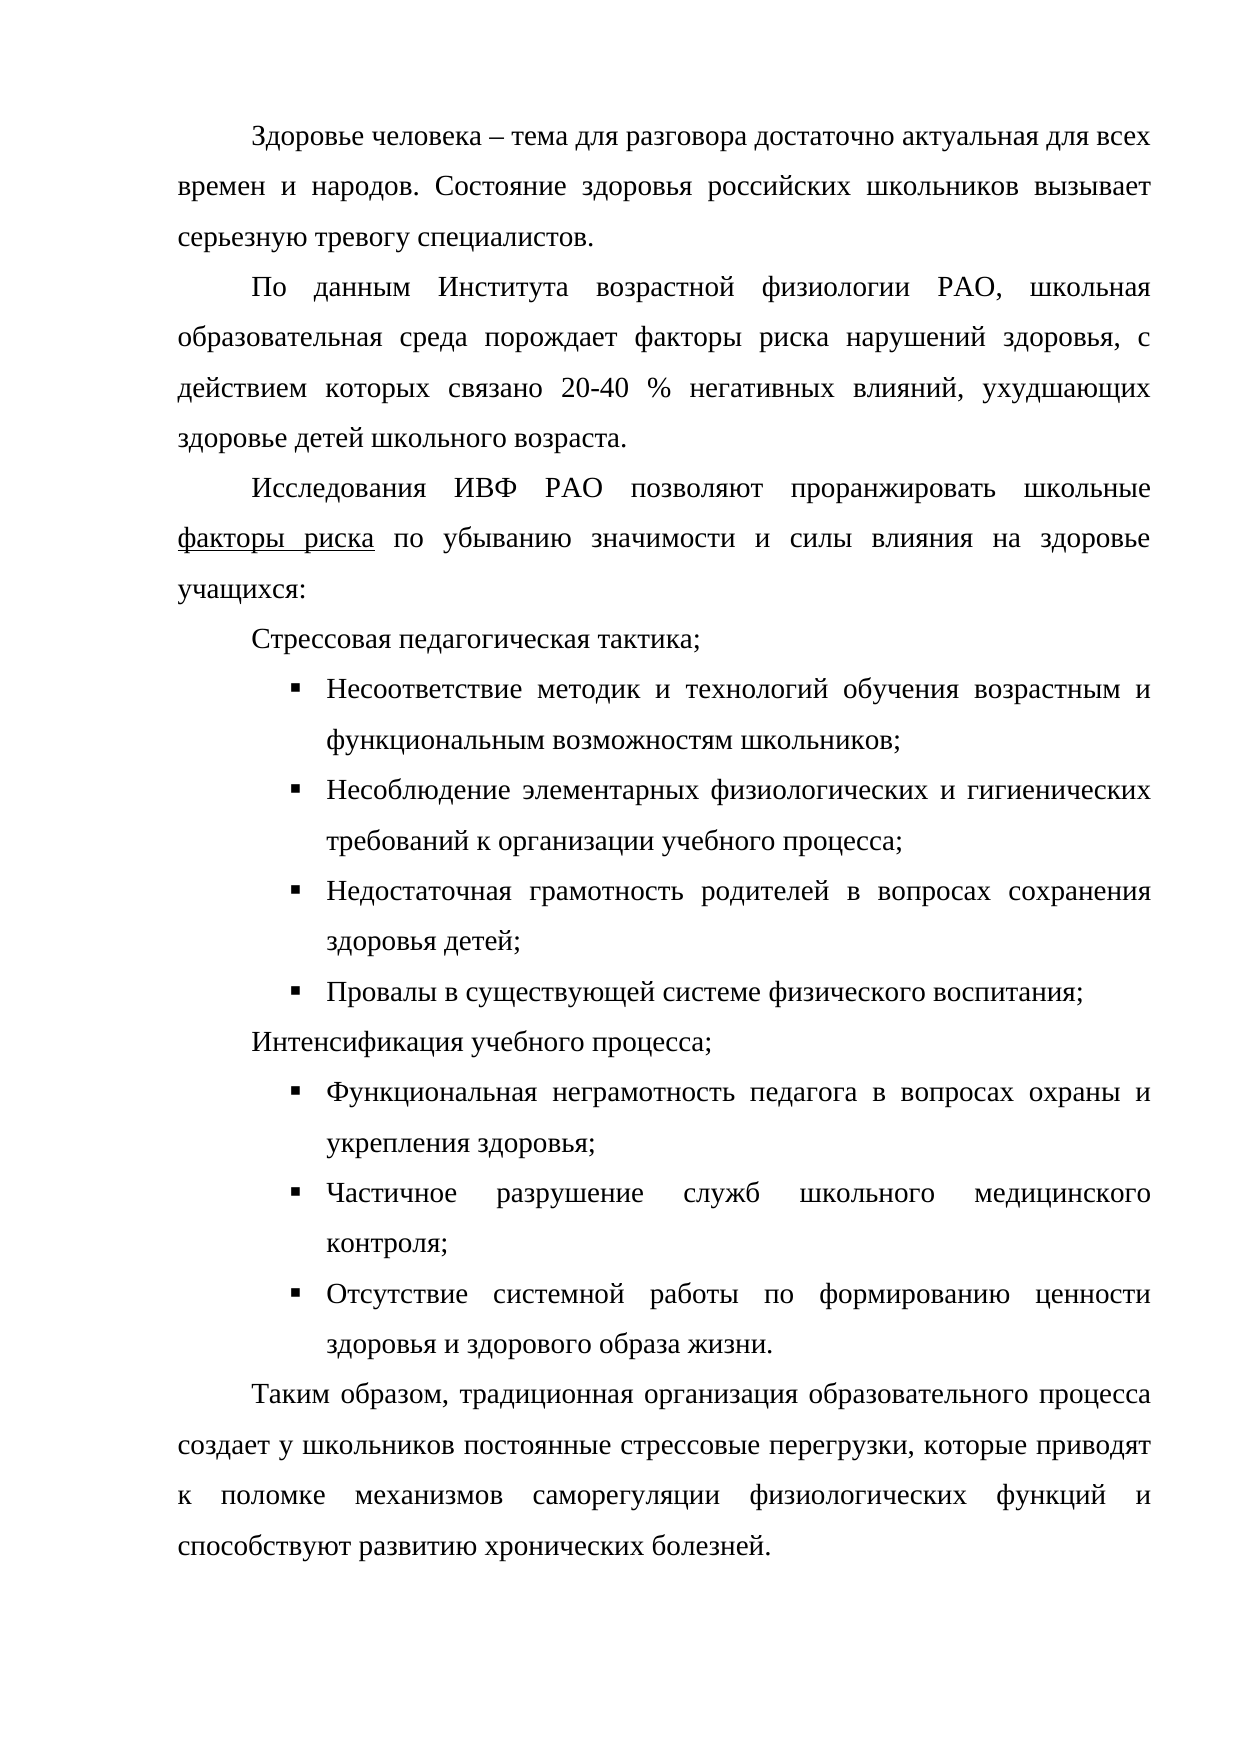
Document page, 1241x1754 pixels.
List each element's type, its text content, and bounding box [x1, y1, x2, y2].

list Несоблюдение элементарных физиологических и гигиенических требований к организации учебного процесса; [288, 772, 1152, 856]
text Таким образом, традиционная организация образовательного процесса создает у школьников постоянные стрессовые перегрузки, которые приводят к поломке механизмов саморегуляции физиологических функций и способствуют развитию хронических болезней. [177, 1377, 1152, 1561]
text Здоровье человека – тема для разговора достаточно актуальная для всех времен и народов. Состояние здоровья российских школьников вызывает серьезную тревогу специалистов. [177, 118, 1152, 252]
list Несоответствие методик и технологий обучения возрастным и функциональным возможностям школьников; [288, 672, 1152, 756]
text Стрессовая педагогическая тактика; [177, 621, 1152, 655]
text По данным Института возрастной физиологии РАО, школьная образовательная среда порождает факторы риска нарушений здоровья, с действием которых связано 20-40 % негативных влияний, ухудшающих здоровье детей школьного возраста. [177, 269, 1152, 453]
text Интенсификация учебного процесса; [177, 1024, 1152, 1058]
list Отсутствие системной работы по формированию ценности здоровья и здорового образа жизни. [288, 1276, 1152, 1360]
list Провалы в существующей системе физического воспитания; [288, 974, 1152, 1007]
list Частичное разрушение служб школьного медицинского контроля; [288, 1175, 1152, 1259]
list Функциональная неграмотность педагога в вопросах охраны и укрепления здоровья; [288, 1074, 1152, 1158]
list Недостаточная грамотность родителей в вопросах сохранения здоровья детей; [288, 873, 1152, 957]
text Исследования ИВФ РАО позволяют проранжировать школьные факторы риска по убыванию значимости и силы влияния на здоровье учащихся: [177, 470, 1152, 604]
